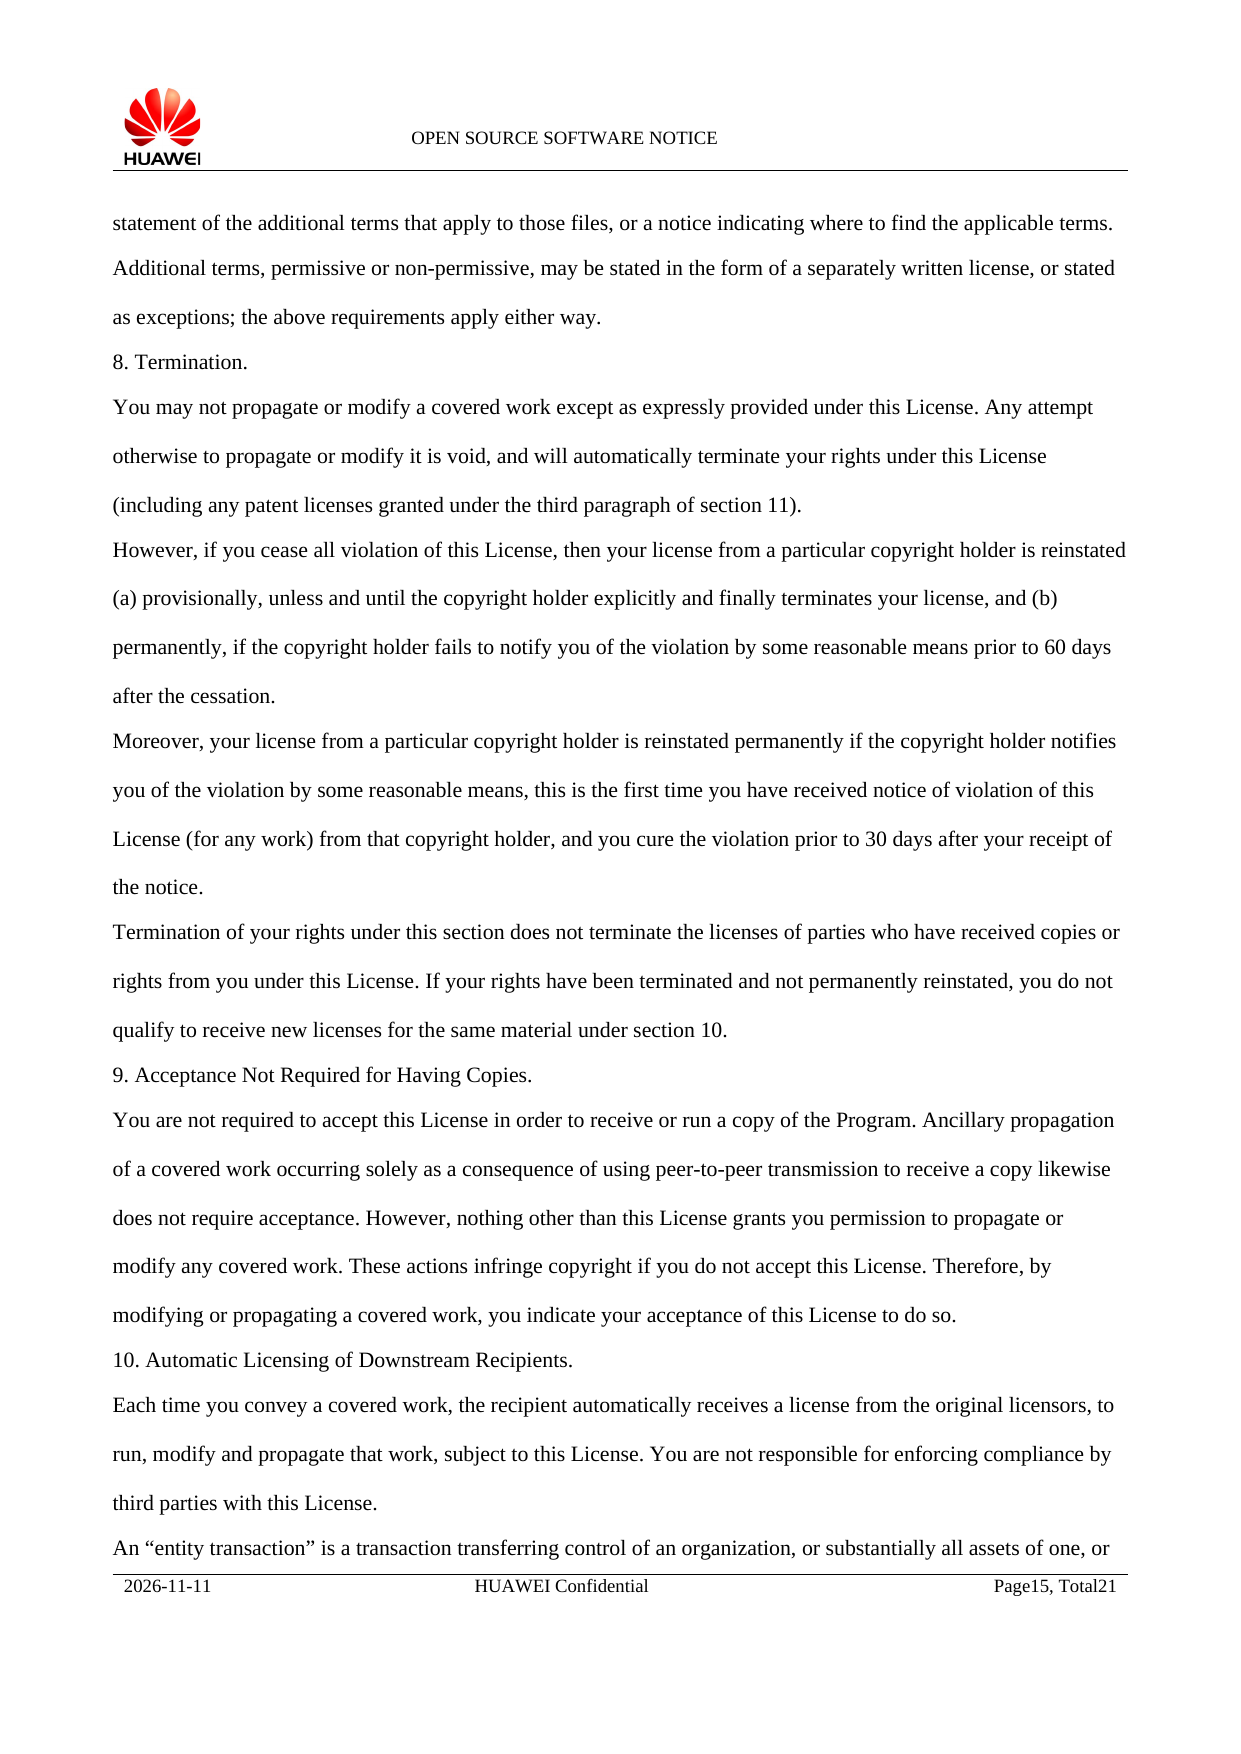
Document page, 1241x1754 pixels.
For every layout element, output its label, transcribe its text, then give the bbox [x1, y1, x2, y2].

text 8. Termination. [112, 345, 1128, 378]
text Moreover, your license from a particular copyright holder is reinstated permanently if the copyright holder notifies you of the violation by some reasonable means, this is the first time you have received notice of violation of this License (for any work) from that copyright holder, and you cure the violation prior to 30 days after your receipt of the notice. [112, 724, 1128, 903]
text You are not required to accept this License in order to receive or run a copy of the Program. Ancillary propagation of a covered work occurring solely as a consequence of using peer-to-peer transmission to receive a copy likewise does not require acceptance. However, nothing other than this License grants you permission to propagate or modify any covered work. These actions infringe copyright if you do not accept this License. Therefore, by modifying or propagating a covered work, you indicate your acceptance of this License to do so. [112, 1103, 1128, 1331]
text You may not propagate or modify a covered work except as expressly provided under this License. Any attempt otherwise to propagate or modify it is void, and will automatically terminate your rights under this License (including any patent licenses granted under the third paragraph of section 11). [112, 390, 1128, 520]
picture [124, 88, 201, 165]
text 9. Acceptance Not Required for Having Copies. [112, 1058, 1128, 1091]
text Additional terms, permissive or non-permissive, may be stated in the form of a separately written license, or stated as exceptions; the above requirements apply either way. [112, 251, 1128, 333]
text 10. Automatic Licensing of Downstream Recipients. [112, 1343, 1128, 1376]
text Termination of your rights under this section does not terminate the licenses of parties who have received copies or rights from you under this License. If your rights have been terminated and not permanently reinstated, you do not qualify to receive new licenses for the same material under section 10. [112, 916, 1128, 1046]
text However, if you cease all violation of this License, then your license from a particular copyright holder is reinstated (a) provisionally, unless and until the copyright holder explicitly and finally terminates your license, and (b) permanently, if the copyright holder fails to notify you of the violation by some reasonable means prior to 60 days after the cessation. [112, 533, 1128, 712]
text Each time you convey a covered work, the recipient automatically receives a license from the original licensors, to run, modify and propagate that work, subject to this License. You are not responsible for enforcing compliance by third parties with this License. [112, 1389, 1128, 1519]
